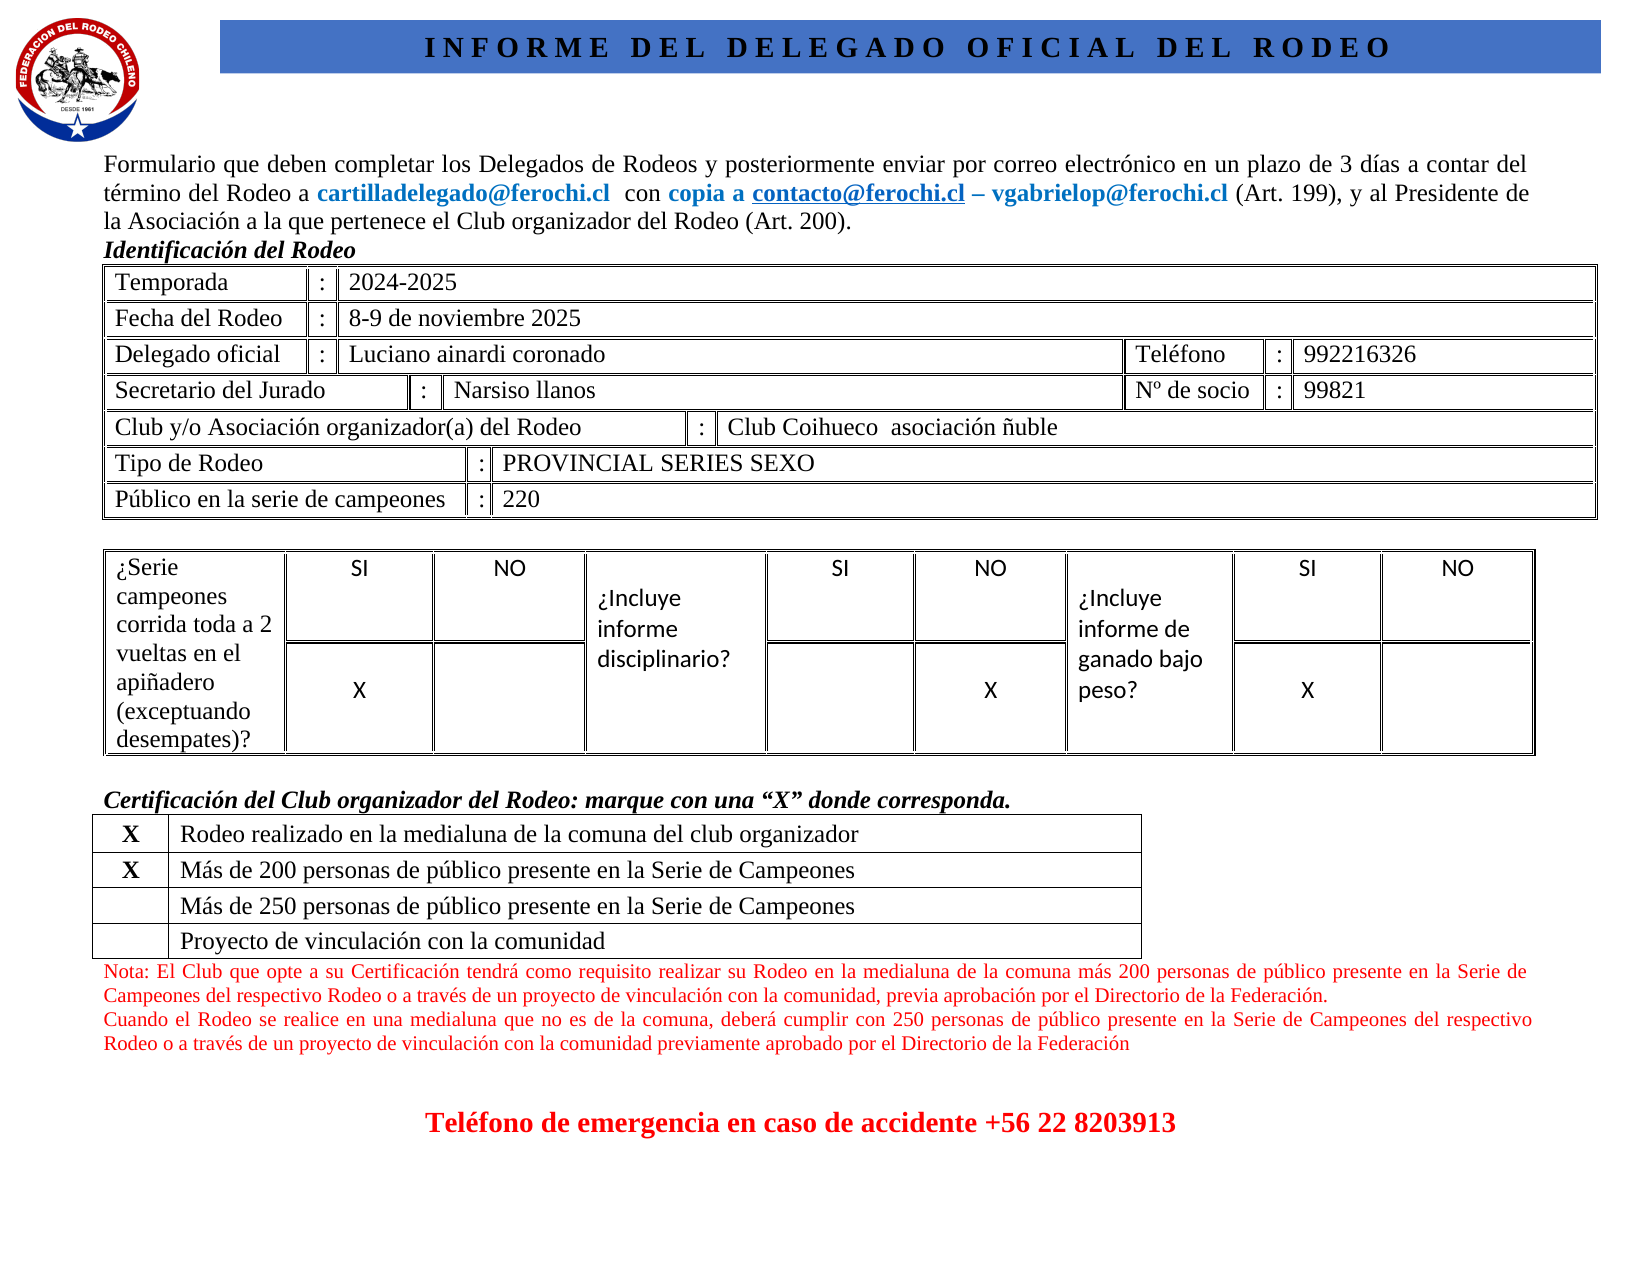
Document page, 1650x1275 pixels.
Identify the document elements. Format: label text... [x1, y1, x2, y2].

table_cell : [688, 412, 715, 445]
table_cell : [467, 484, 491, 517]
table_cell [93, 888, 168, 922]
table_cell X [914, 640, 1067, 753]
text Certificación del Club organizador del Rodeo: marque con una “X” donde corresponda. [103, 785, 1536, 814]
table_header Temporada [105, 267, 307, 300]
table_cell 992216326 [1293, 336, 1596, 372]
table_cell PROVINCIAL SERIES SEXO [493, 445, 1595, 481]
table_cell Narsiso llanos [444, 376, 1122, 409]
table_cell [766, 643, 914, 753]
table_cell Luciano ainardi coronado [339, 340, 1122, 372]
text Formulario que deben completar los Delegados de Rodeos y posteriormente enviar por correo electrónico en un plazo de 3 días a contar del término del Rodeo a cartilladelegado@ferochi.cl con copia a contacto@ferochi.cl – vgabrielop@ferochi.cl (Art. 199), y al Presidente de la Asociación a la que pertenece el Club organizador del Rodeo (Art. 200). [103, 149, 1530, 235]
table_header ¿Serie campeones corrida toda a 2 vueltas en el apiñadero (exceptuando desempates)? [106, 552, 285, 753]
table_cell [434, 640, 586, 753]
table_header ¿Incluye informe de ganado bajo peso? [1067, 552, 1233, 753]
table_cell X [285, 643, 433, 753]
table_header ¿Incluye informe disciplinario? [586, 552, 766, 753]
table_cell 220 [491, 481, 1596, 517]
table_cell : [1266, 376, 1291, 409]
table_cell : [309, 303, 336, 336]
table_header NO [1382, 552, 1532, 640]
table_cell Tipo de Rodeo [105, 445, 465, 481]
table_cell X [93, 853, 168, 887]
table_header X [93, 815, 168, 852]
table_header NO [434, 550, 586, 640]
table_cell Fecha del Rodeo [103, 300, 307, 336]
table_header SI [285, 552, 433, 640]
table_cell 8-9 de noviembre 2025 [337, 300, 1596, 336]
table_cell Club Coihueco asociación ñuble [718, 409, 1595, 445]
table_cell Secretario del Jurado [105, 372, 407, 409]
table_cell Club y/o Asociación organizador(a) del Rodeo [105, 409, 685, 445]
table_header SI [1234, 550, 1382, 640]
table_cell Nº de socio [1126, 376, 1263, 409]
text Identificación del Rodeo [103, 235, 1536, 264]
table_cell Público en la serie de campeones [103, 481, 467, 517]
table_cell : [309, 340, 336, 372]
table_cell [93, 924, 168, 958]
table_cell : [1266, 340, 1291, 372]
table_header NO [914, 550, 1067, 640]
table_cell 99821 [1294, 372, 1595, 409]
text Nota: El Club que opte a su Certificación tendrá como requisito realizar su Rodeo en la medialuna de la comuna más 200 personas de público presente en la Serie de Campeones del respectivo Rodeo o a través de un proyecto de vinculación con la comunidad, previa aprobación por el Directorio de la Federación. [103, 959, 1530, 1007]
table_cell : [468, 448, 490, 481]
table_cell Delegado oficial [103, 336, 307, 372]
table_header Rodeo realizado en la medialuna de la comuna del club organizador [169, 815, 1141, 852]
table_cell : [411, 376, 441, 409]
table_cell Teléfono [1126, 340, 1263, 372]
picture [15, 18, 140, 142]
text Cuando el Rodeo se realice en una medialuna que no es de la comuna, deberá cumplir con 250 personas de público presente en la Serie de Campeones del respectivo Rodeo o a través de un proyecto de vinculación con la comunidad previamente aprobado por el Directorio de la Federación [103, 1007, 1536, 1055]
table_cell Proyecto de vinculación con la comunidad [169, 924, 1141, 958]
table_header SI [766, 552, 914, 640]
table_header : [308, 267, 337, 300]
table_cell X [1234, 640, 1382, 753]
table_header 2024-2025 [337, 267, 1595, 300]
table_cell [1382, 640, 1534, 753]
table_cell Más de 200 personas de público presente en la Serie de Campeones [169, 853, 1141, 887]
table_cell Más de 250 personas de público presente en la Serie de Campeones [169, 888, 1141, 922]
